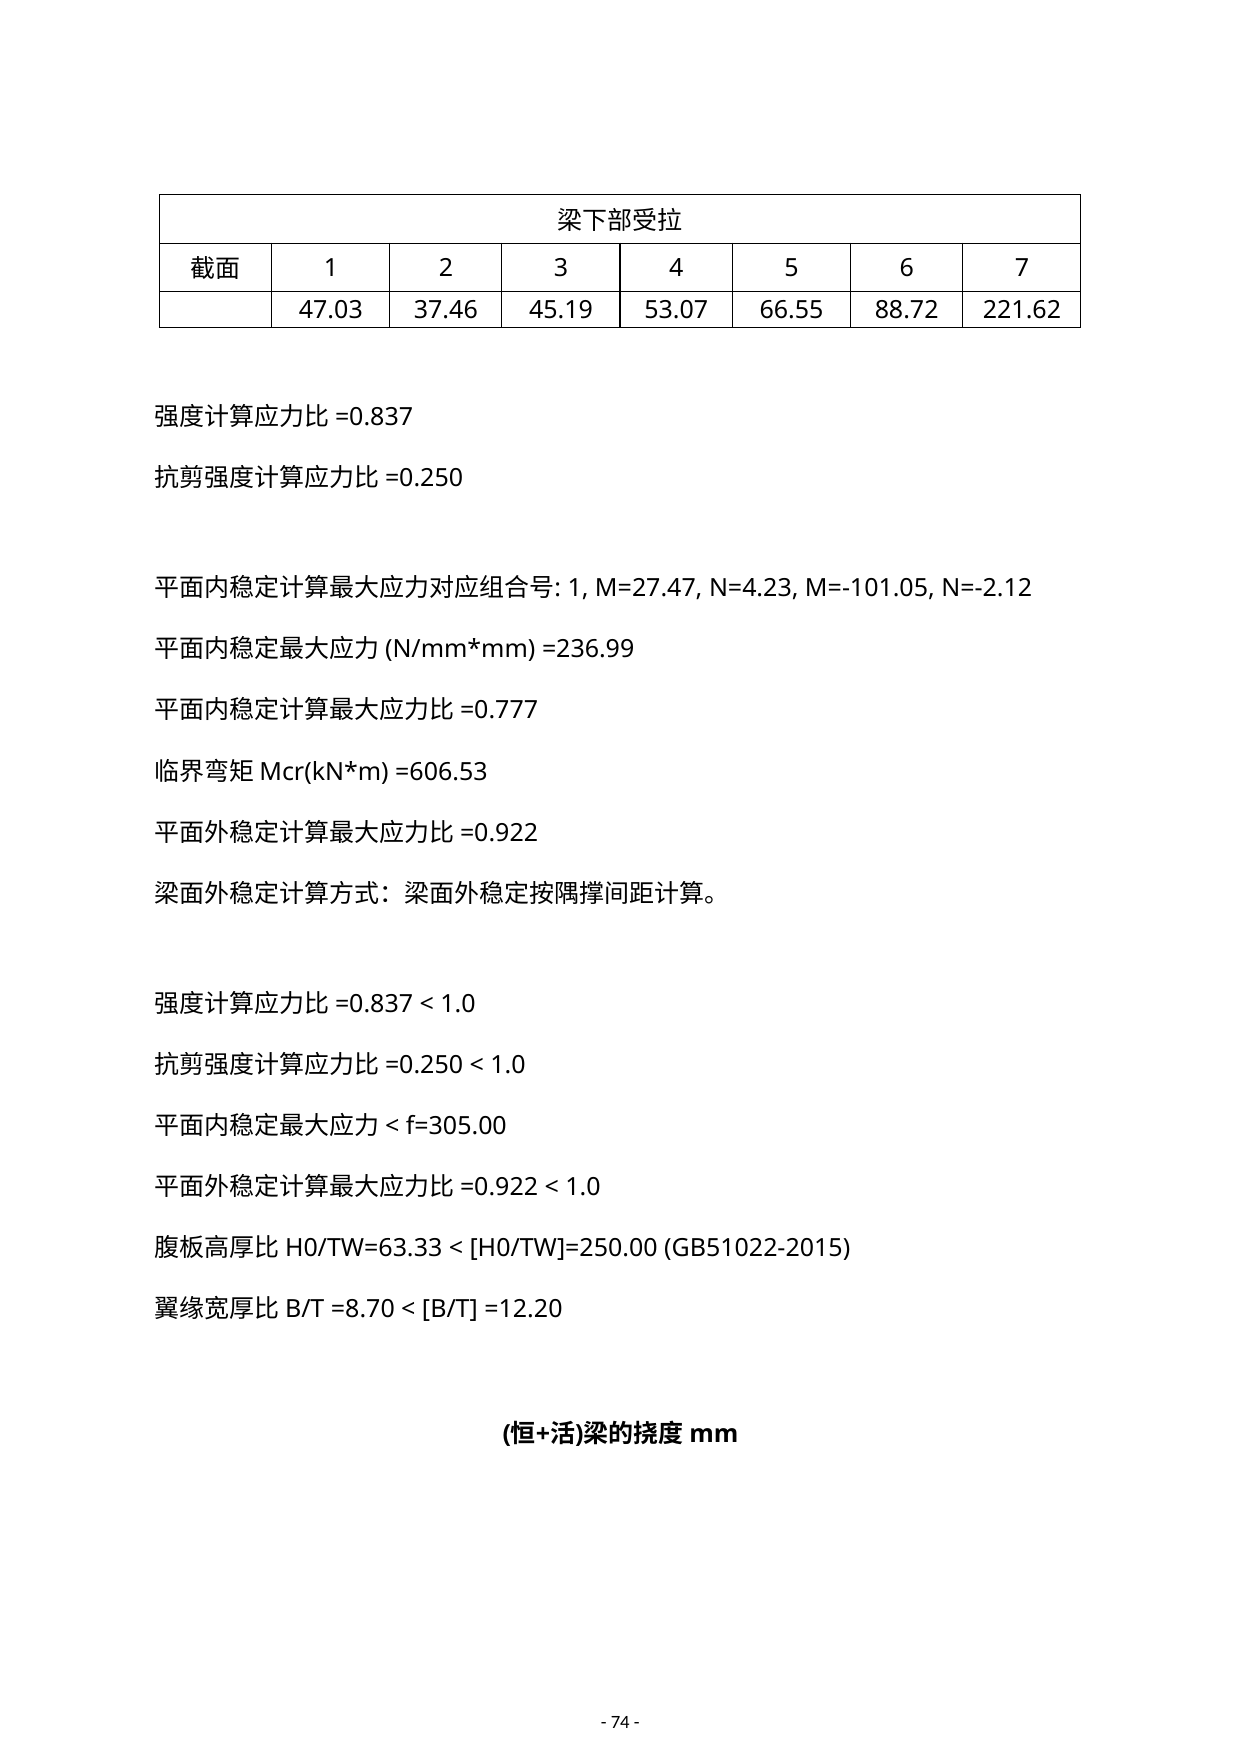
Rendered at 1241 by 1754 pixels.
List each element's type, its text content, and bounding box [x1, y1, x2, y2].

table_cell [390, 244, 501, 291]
text 平面外稳定计算最大应力比 =0.922 < 1.0 [148, 1161, 1093, 1208]
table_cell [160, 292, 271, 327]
text 梁面外稳定计算方式：梁面外稳定按隅撑间距计算。 [148, 868, 1093, 915]
text 平面内稳定计算最大应力对应组合号: 1, M=27.47, N=4.23, M=-101.05, N=-2.12 [148, 562, 1093, 609]
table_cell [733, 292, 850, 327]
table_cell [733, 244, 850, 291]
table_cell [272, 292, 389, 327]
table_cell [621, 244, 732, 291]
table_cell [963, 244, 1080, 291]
text 临界弯矩Mcr(kN*m) =606.53 [148, 746, 1093, 793]
text 强度计算应力比 =0.837 < 1.0 [148, 978, 1093, 1025]
text 平面内稳定最大应力 (N/mm*mm) =236.99 [148, 623, 1093, 671]
text 腹板高厚比 H0/TW=63.33 < [H0/TW]=250.00 (GB51022-2015) [148, 1222, 1093, 1269]
text (恒+活)梁的挠度 mm [148, 1408, 1093, 1455]
text 抗剪强度计算应力比 =0.250 [148, 452, 1093, 499]
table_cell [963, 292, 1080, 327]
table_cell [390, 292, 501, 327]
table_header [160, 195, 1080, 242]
text 平面内稳定最大应力 < f=305.00 [148, 1100, 1093, 1147]
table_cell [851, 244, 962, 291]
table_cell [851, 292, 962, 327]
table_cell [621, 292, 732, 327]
text 翼缘宽厚比 B/T =8.70 < [B/T] =12.20 [148, 1283, 1093, 1330]
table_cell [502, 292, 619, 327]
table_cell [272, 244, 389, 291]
text 强度计算应力比 =0.837 [148, 391, 1093, 438]
text 抗剪强度计算应力比 =0.250 < 1.0 [148, 1039, 1093, 1086]
text 平面外稳定计算最大应力比 =0.922 [148, 807, 1093, 854]
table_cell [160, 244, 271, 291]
text 平面内稳定计算最大应力比 =0.777 [148, 684, 1093, 732]
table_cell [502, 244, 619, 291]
